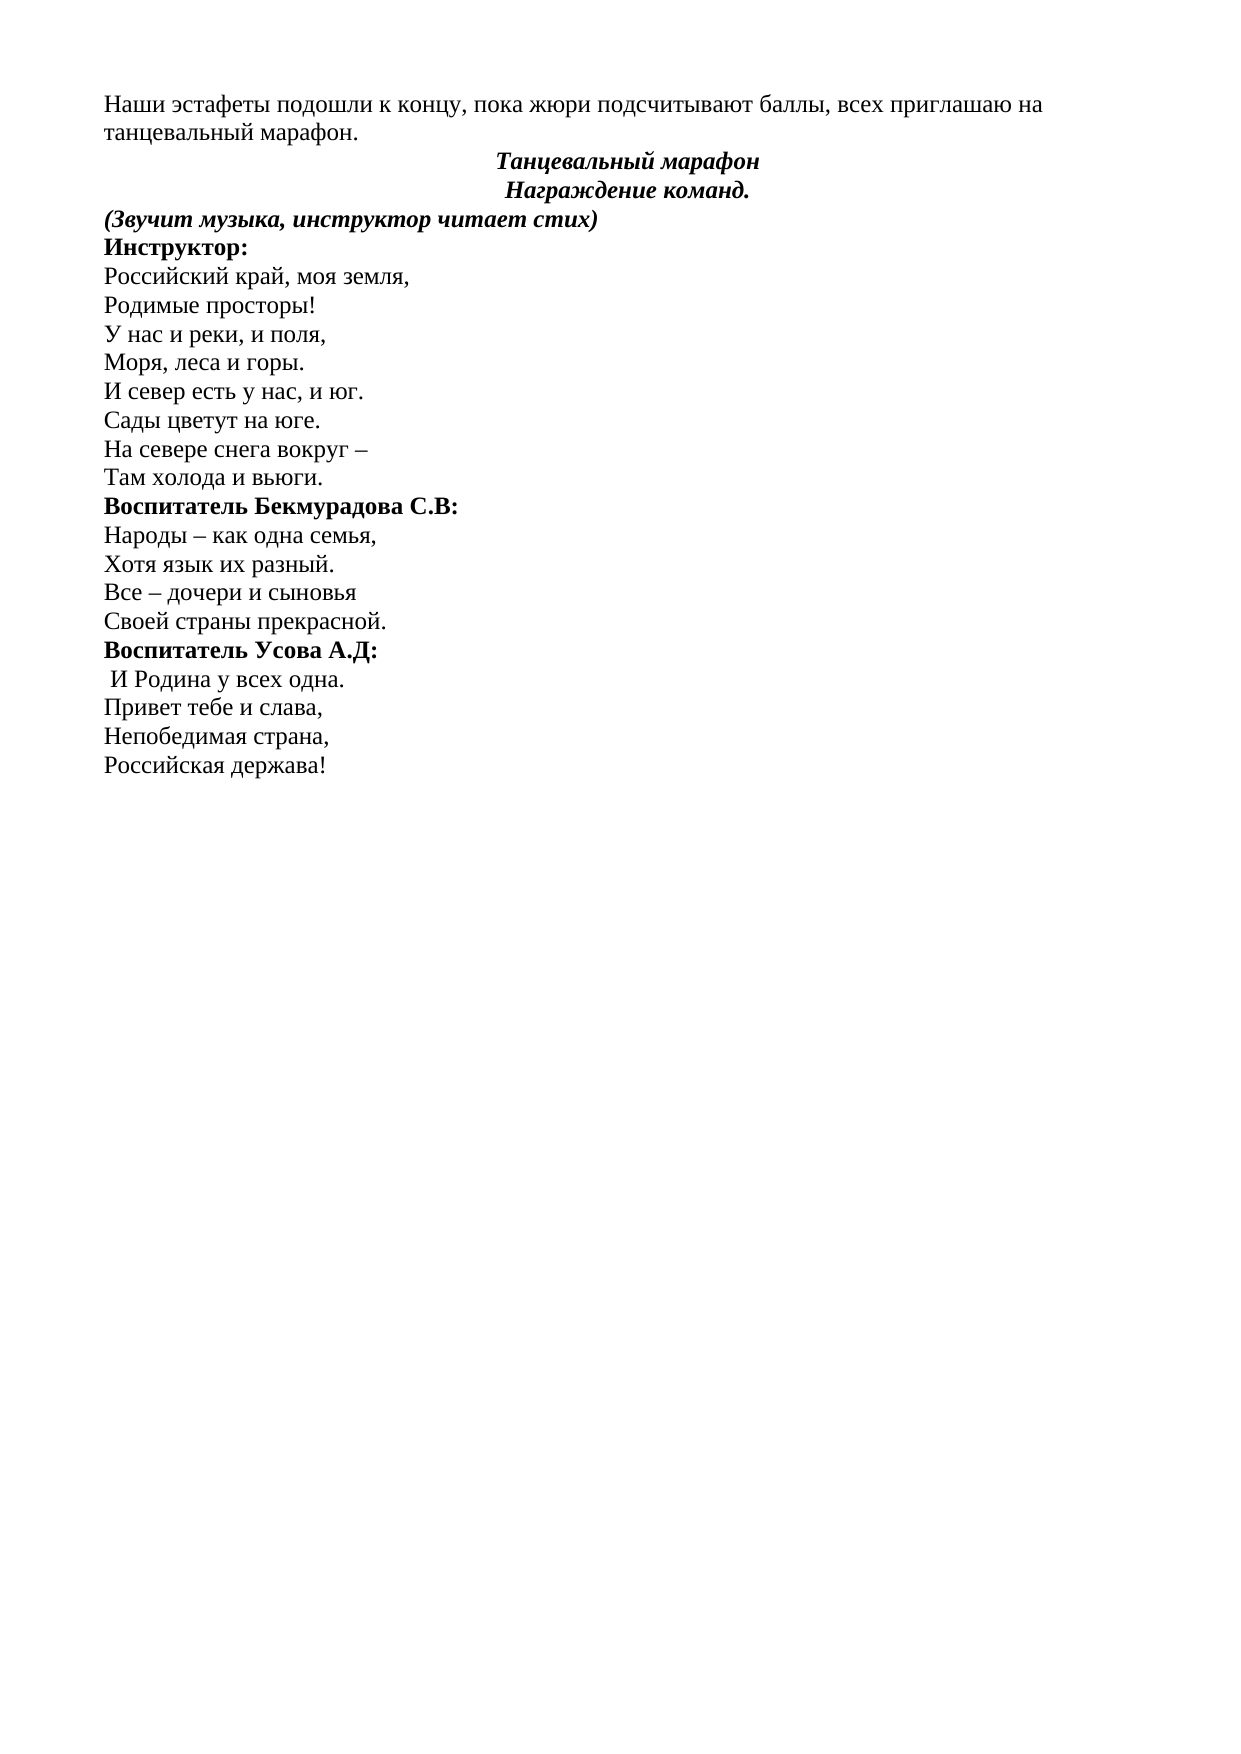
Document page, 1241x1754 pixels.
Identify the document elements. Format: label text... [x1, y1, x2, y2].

text Российский край, моя земля, Родимые просторы! У нас и реки, и поля, Моря, леса и горы. И север есть у нас, и юг. Сады цветут на юге. На севере снега вокруг – Там холода и вьюги. [103, 261, 1152, 491]
text Награждение команд. [103, 175, 1152, 204]
text Народы – как одна семья, Хотя язык их разный. Все – дочери и сыновья Своей страны прекрасной. [103, 520, 1152, 635]
text Наши эстафеты подошли к концу, пока жюри подсчитывают баллы, всех приглашаю на танцевальный марафон. [103, 89, 1152, 146]
text Воспитатель Усова А.Д: [103, 635, 1152, 664]
text (Звучит музыка, инструктор читает стих) [103, 204, 1152, 232]
text Инструктор: [103, 232, 1152, 261]
text И Родина у всех одна. Привет тебе и слава, Непобедимая страна, Российская держава! [103, 664, 1152, 779]
text Воспитатель Бекмурадова С.В: [103, 491, 1152, 520]
text Танцевальный марафон [103, 146, 1152, 175]
